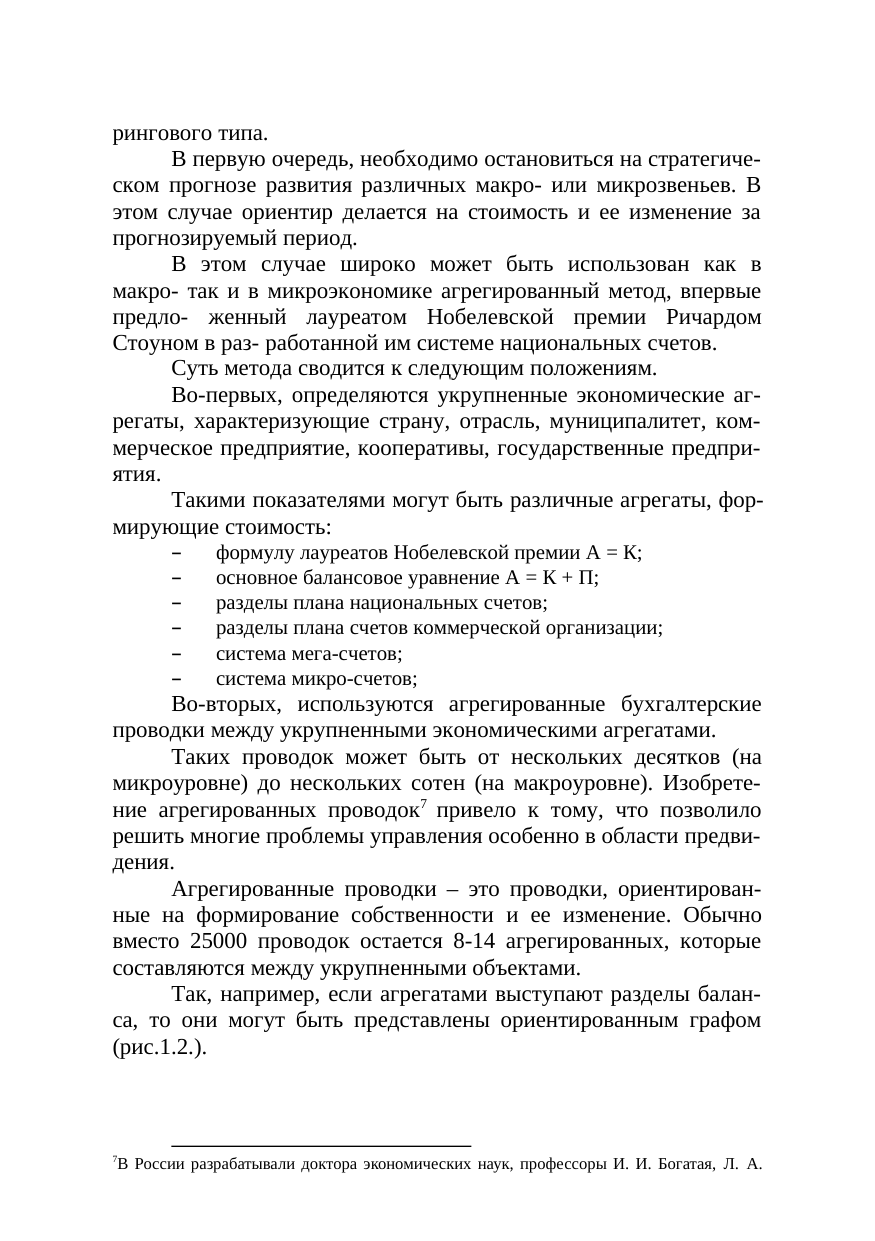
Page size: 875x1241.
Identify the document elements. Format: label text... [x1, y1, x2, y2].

text Суть метода сводится к следующим положениям. [171, 356, 841, 381]
list система микро-счетов; [171, 665, 841, 690]
text Во-первых, определяются укрупненные экономические аг- регаты, характеризующие страну, отрасль, муниципалитет, ком- мерческое предприятие, кооперативы, государственные предпри- ятия. [112, 381, 762, 486]
text Агрегированные проводки – это проводки, ориентирован- ные на формирование собственности и ее изменение. Обычно вместо 25000 проводок остается 8-14 агрегированных, которые составляются между укрупненными объектами. [112, 875, 762, 980]
text рингового типа. [112, 118, 841, 145]
list разделы плана счетов коммерческой организации; [171, 615, 841, 640]
list формулу лауреатов Нобелевской премии А = К; [171, 539, 841, 564]
text Так, например, если агрегатами выступают разделы балан- са, то они могут быть представлены ориентированным графом (рис.1.2.). [112, 980, 762, 1059]
list система мега-счетов; [171, 640, 841, 665]
text Во-вторых, используются агрегированные бухгалтерские проводки между укрупненными экономическими агрегатами. [112, 690, 762, 743]
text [112, 1147, 763, 1173]
list разделы плана национальных счетов; [171, 589, 841, 615]
text В этом случае широко может быть использован как в макро- так и в микроэкономике агрегированный метод, впервые предло- женный лауреатом Нобелевской премии Ричардом Стоуном в раз- работанной им системе национальных счетов. [112, 250, 763, 356]
list основное балансовое уравнение А = К + П; [171, 564, 841, 589]
text В первую очередь, необходимо остановиться на стратегиче- ском прогнозе развития различных макро- или микрозвеньев. В этом случае ориентир делается на стоимость и ее изменение за прогнозируемый период. [112, 145, 762, 250]
text Таких проводок может быть от нескольких десятков (на микроуровне) до нескольких сотен (на макроуровне). Изобрете- ние агрегированных проводок7 привело к тому, что позволило решить многие проблемы управления особенно в области предви- дения. [112, 743, 762, 875]
text Такими показателями могут быть различные агрегаты, фор- мирующие стоимость: [112, 486, 841, 539]
